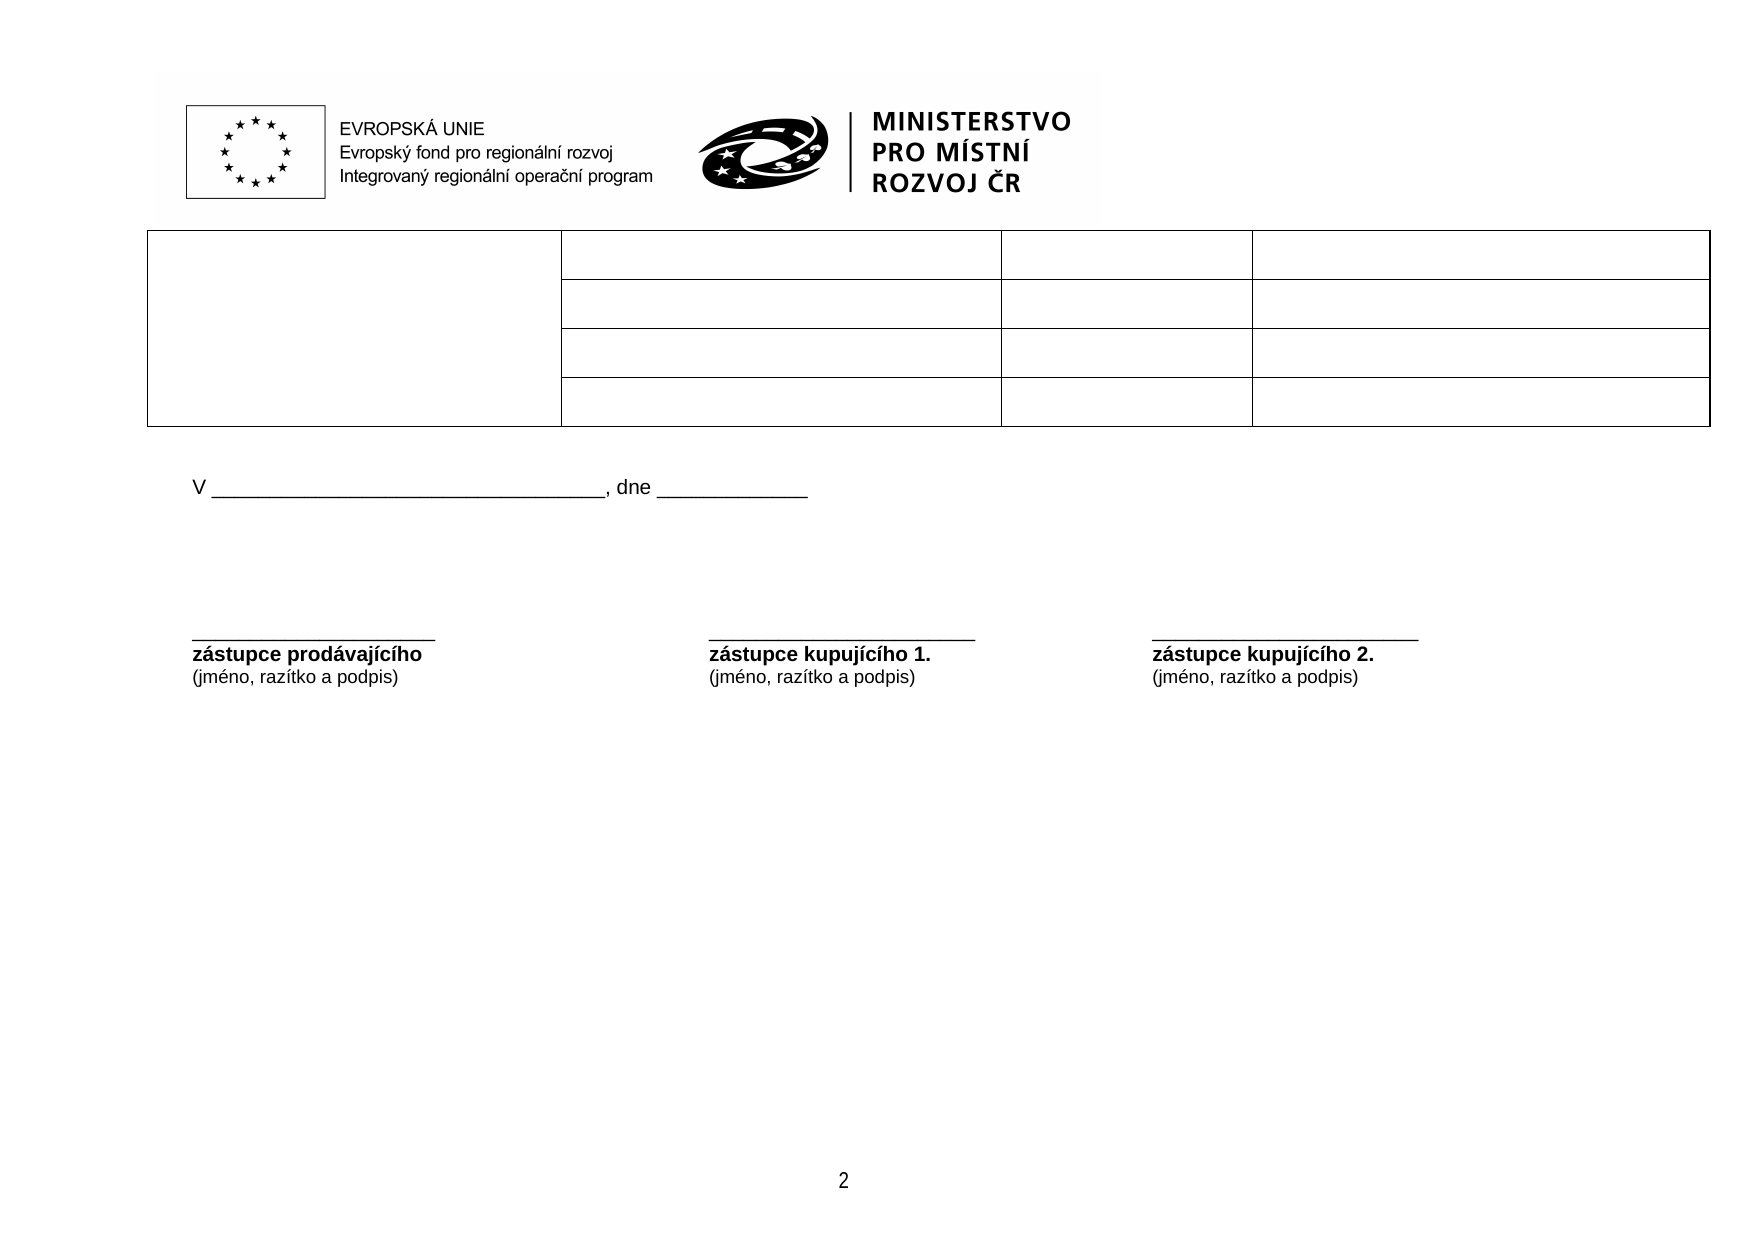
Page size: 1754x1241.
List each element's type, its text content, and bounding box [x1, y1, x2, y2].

table_cell [1002, 329, 1252, 377]
text V __________________________________, dne _____________ [148, 474, 1606, 498]
table_cell [1002, 280, 1252, 328]
text _____________________ _______________________ _______________________ [59, 618, 1606, 642]
table_cell [1002, 231, 1252, 279]
picture [155, 73, 1101, 230]
table_cell [562, 280, 1001, 328]
table_cell [1253, 231, 1709, 279]
table_cell [1253, 329, 1709, 377]
text zástupce prodávajícího zástupce kupujícího 1. zástupce kupujícího 2. [59, 642, 1606, 666]
text (jméno, razítko a podpis) (jméno, razítko a podpis) (jméno, razítko a podpis) [59, 666, 1606, 688]
table_cell [1253, 378, 1709, 426]
table_cell [562, 231, 1001, 279]
table_cell [562, 329, 1001, 377]
table_cell [562, 378, 1001, 426]
table_cell [1253, 280, 1709, 328]
table_cell [1002, 378, 1252, 426]
